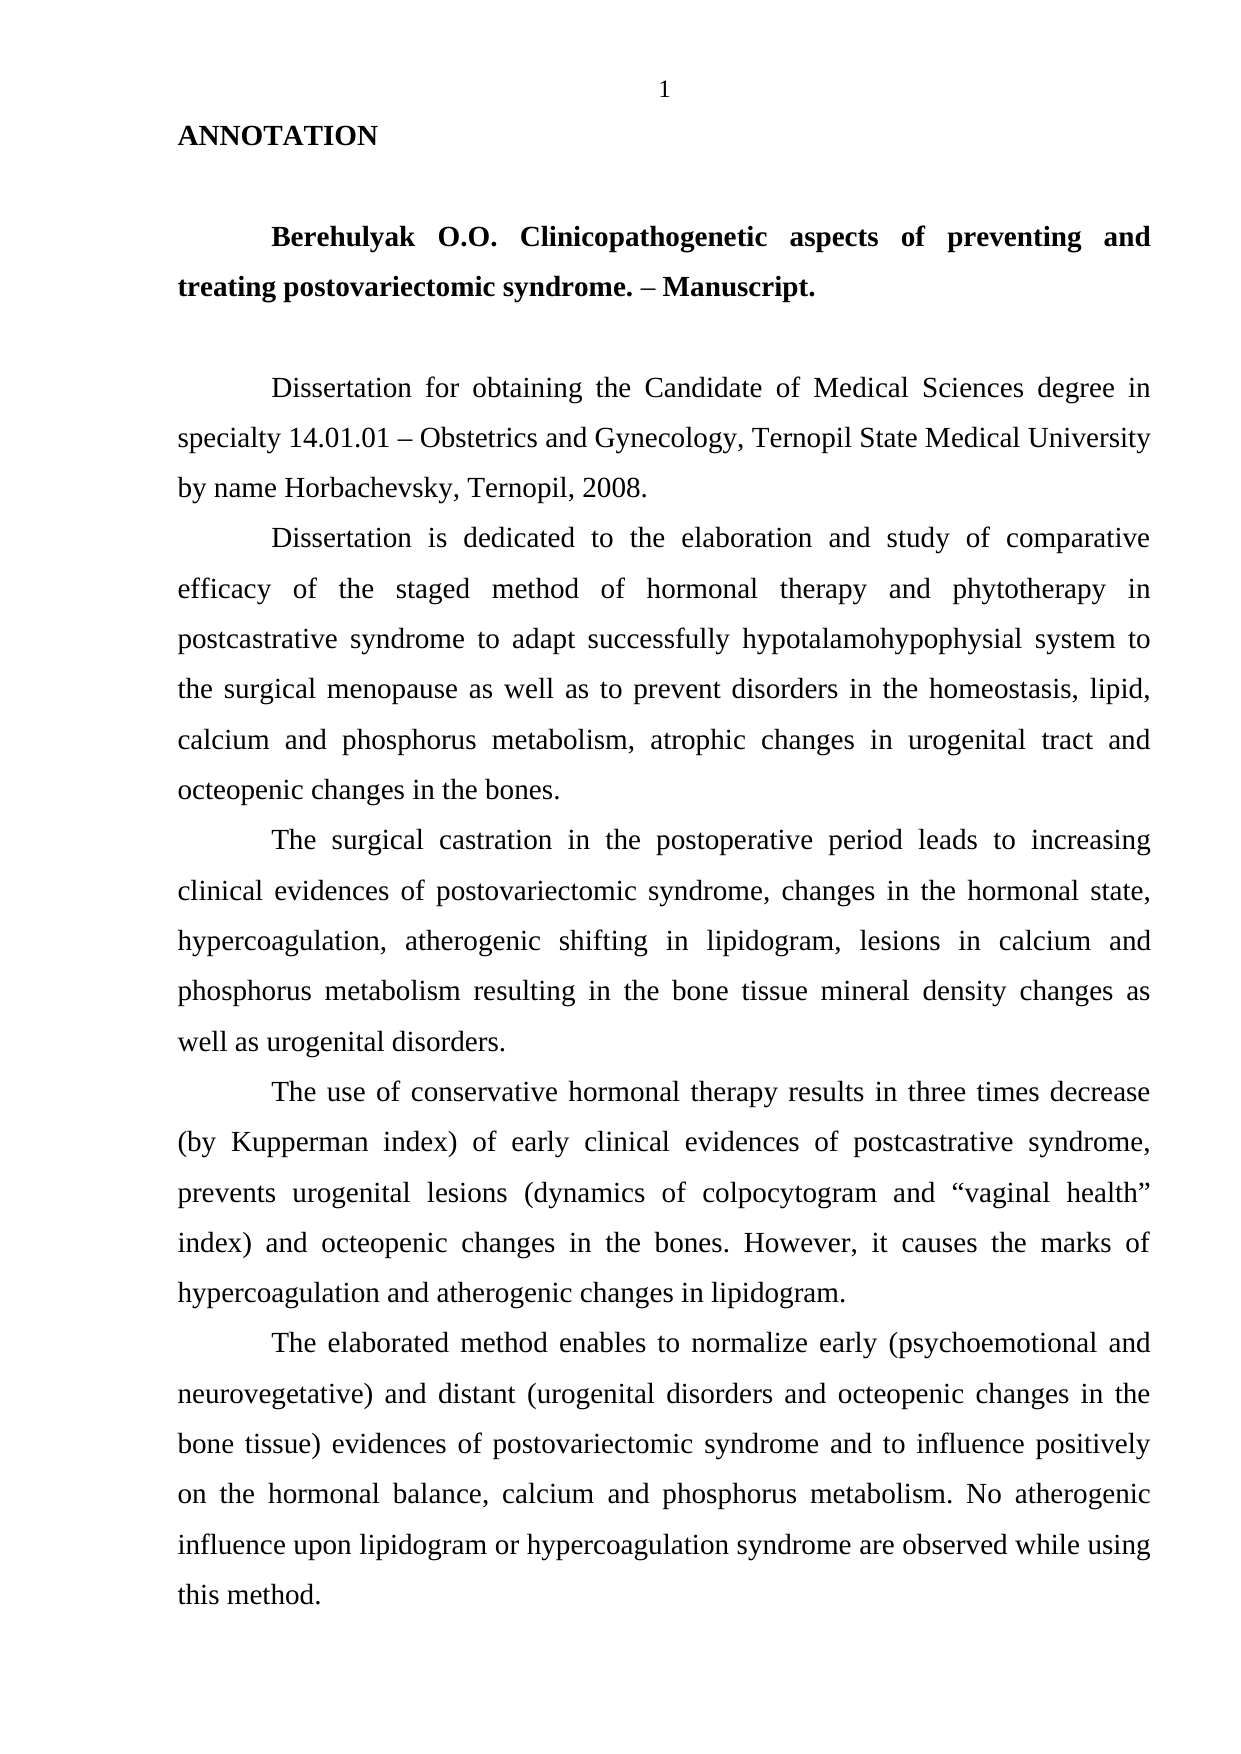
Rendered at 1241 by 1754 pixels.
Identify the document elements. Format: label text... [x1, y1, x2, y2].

text ANNOTATION [177, 118, 1152, 152]
text Berehulyak O.О. Clinicopathogenetic aspects of preventing and treating postovariectomic syndrome. – Manuscript. [177, 219, 1152, 303]
text The use of conservative hormonal therapy results in three times decrease (by Kupperman index) of early clinical evidences of postcastrative syndrome, prevents urogenital lesions (dynamics of colpocytogram and “vaginal health” index) and octeopenic changes in the bones. However, it causes the marks of hypercoagulation and atherogenic changes in lipidogram. [177, 1074, 1152, 1309]
text The elaborated method enables to normalize early (psychoemotional and neurovegetative) and distant (urogenital disorders and octeopenic changes in the bone tissue) evidences of postovariectomic syndrome and to influence positively on the hormonal balance, calcium and phosphorus metabolism. No atherogenic influence upon lipidogram or hypercoagulation syndrome are observed while using this method. [177, 1326, 1152, 1611]
text Dissertation is dedicated to the elaboration and study of comparative efficacy of the staged method of hormonal therapy and phytotherapy in postcastrative syndrome to adapt successfully hypotalamohypophysial system to the surgical menopause as well as to prevent disorders in the homeostasis, lipid, calcium and phosphorus metabolism, atrophic changes in urogenital tract and octeopenic changes in the bones. [177, 521, 1152, 806]
text Dissertation for obtaining the Candidate of Medical Sciences degree in specialty 14.01.01 – Obstetrics and Gynecology, Ternopil State Medical University by name Horbachevsky, Ternopil, 2008. [177, 370, 1152, 504]
text The surgical castration in the postoperative period leads to increasing clinical evidences of postovariectomic syndrome, changes in the hormonal state, hypercoagulation, atherogenic shifting in lipidogram, lesions in calcium and phosphorus metabolism resulting in the bone tissue mineral density changes as well as urogenital disorders. [177, 822, 1152, 1057]
